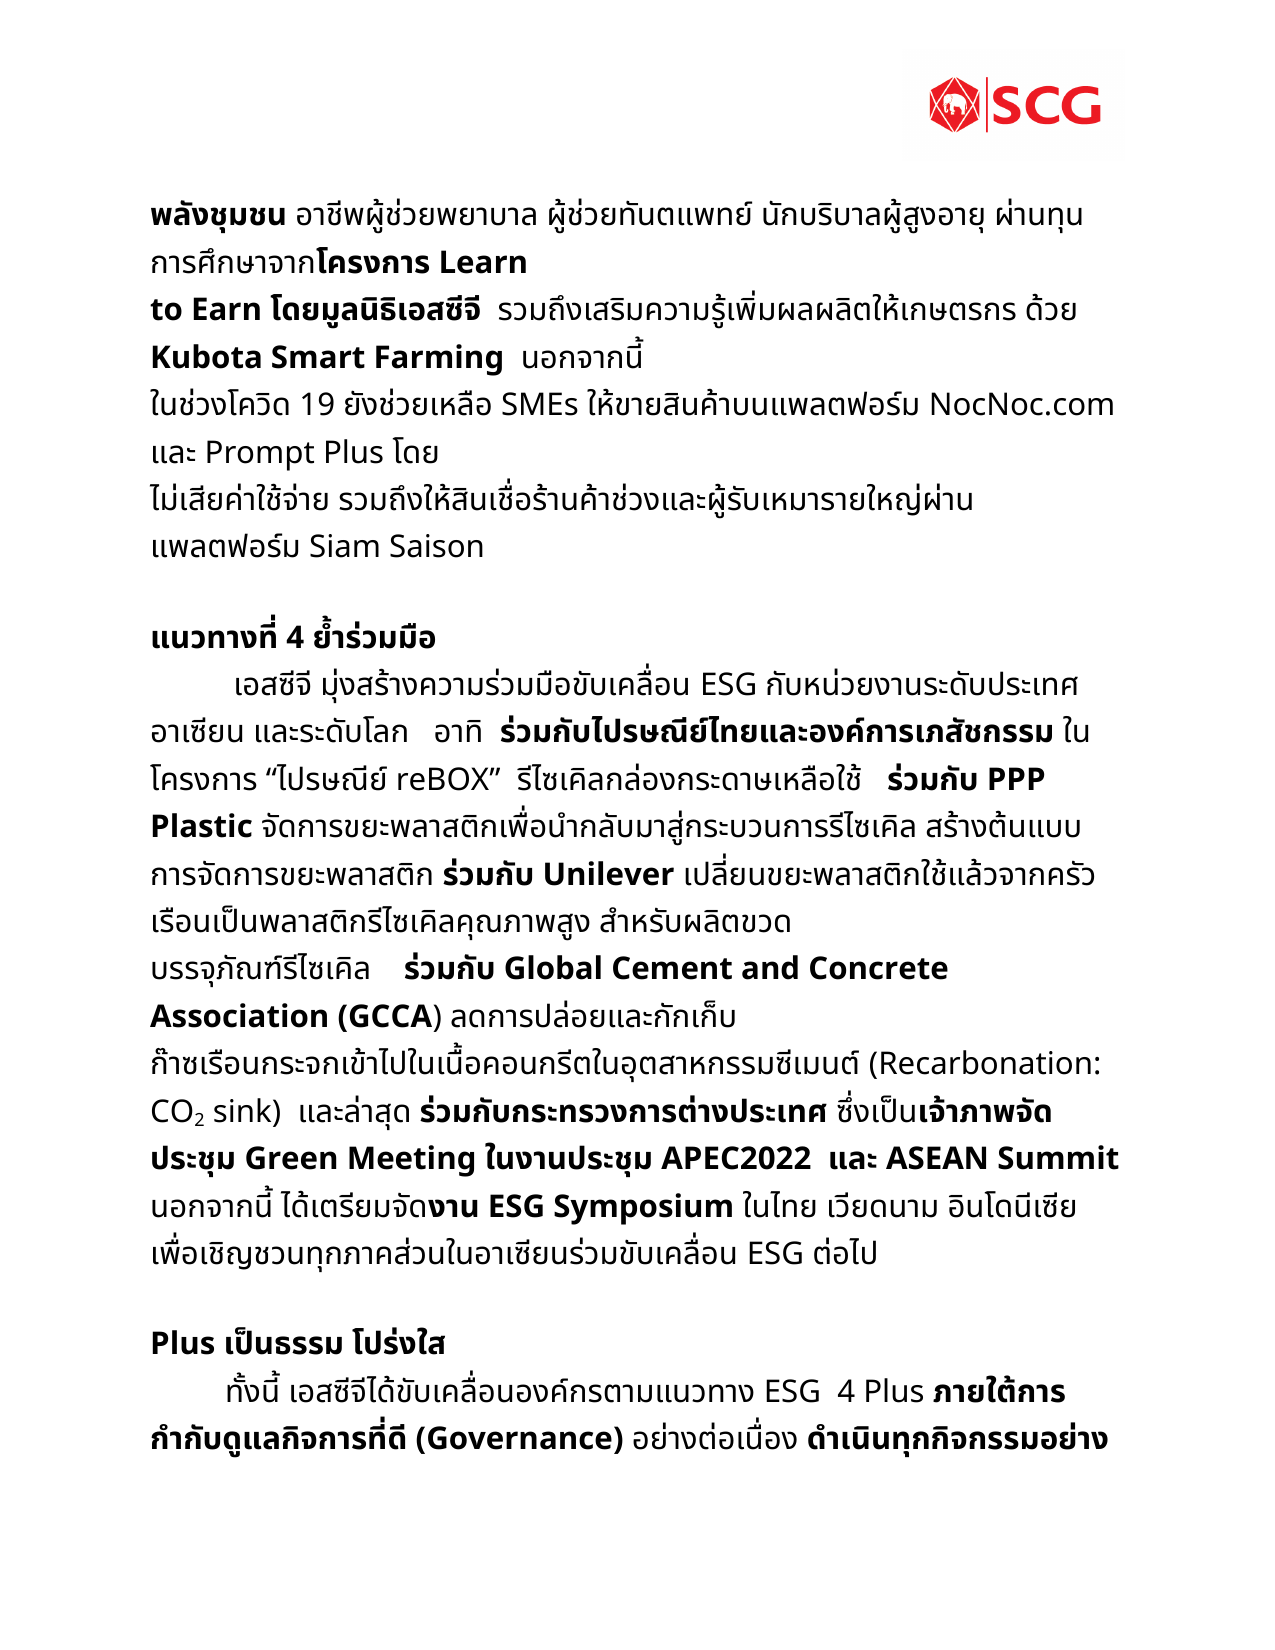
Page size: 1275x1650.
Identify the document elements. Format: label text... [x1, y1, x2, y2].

picture [902, 49, 1125, 161]
text แนวทางที่ 4 ย้ำร่วมมือ [150, 614, 1125, 662]
text Plus เป็นธรรม โปร่งใส [150, 1321, 1125, 1369]
text เอสซีจี มุ่งสร้างความร่วมมือขับเคลื่อน ESG กับหน่วยงานระดับประเทศ อาเซียน และระดับโลก อาทิ ร่วมกับไปรษณีย์ไทยและองค์การเภสัชกรรม ในโครงการ “ไปรษณีย์ reBOX” รีไซเคิลกล่องกระดาษเหลือใช้ ร่วมกับ PPP Plastic จัดการขยะพลาสติกเพื่อนำกลับมาสู่กระบวนการรีไซเคิล สร้างต้นแบบการจัดการขยะพลาสติก ร่วมกับ Unilever เปลี่ยนขยะพลาสติกใช้แล้วจากครัวเรือนเป็นพลาสติกรีไซเคิลคุณภาพสูง สำหรับผลิตขวด บรรจุภัณฑ์รีไซเคิล ร่วมกับ Global Cement and Concrete Association (GCCA) ลดการปล่อยและกักเก็บ ก๊าซเรือนกระจกเข้าไปในเนื้อคอนกรีตในอุตสาหกรรมซีเมนต์ (Recarbonation: CO2 sink) และล่าสุด ร่วมกับกระทรวงการต่างประเทศ ซึ่งเป็นเจ้าภาพจัดประชุม Green Meeting ในงานประชุม APEC2022 และ ASEAN Summit นอกจากนี้ ได้เตรียมจัดงาน ESG Symposium ในไทย เวียดนาม อินโดนีเซีย เพื่อเชิญชวนทุกภาคส่วนในอาเซียนร่วมขับเคลื่อน ESG ต่อไป [150, 662, 1125, 1279]
text พลังชุมชน อาชีพผู้ช่วยพยาบาล ผู้ช่วยทันตแพทย์ นักบริบาลผู้สูงอายุ ผ่านทุนการศึกษาจากโครงการ Learn to Earn โดยมูลนิธิเอสซีจี รวมถึงเสริมความรู้เพิ่มผลผลิตให้เกษตรกร ด้วย Kubota Smart Farming นอกจากนี้ ในช่วงโควิด 19 ยังช่วยเหลือ SMEs ให้ขายสินค้าบนแพลตฟอร์ม NocNoc.com และ Prompt Plus โดย ไม่เสียค่าใช้จ่าย รวมถึงให้สินเชื่อร้านค้าช่วงและผู้รับเหมารายใหญ่ผ่านแพลตฟอร์ม Siam Saison [150, 193, 1125, 572]
